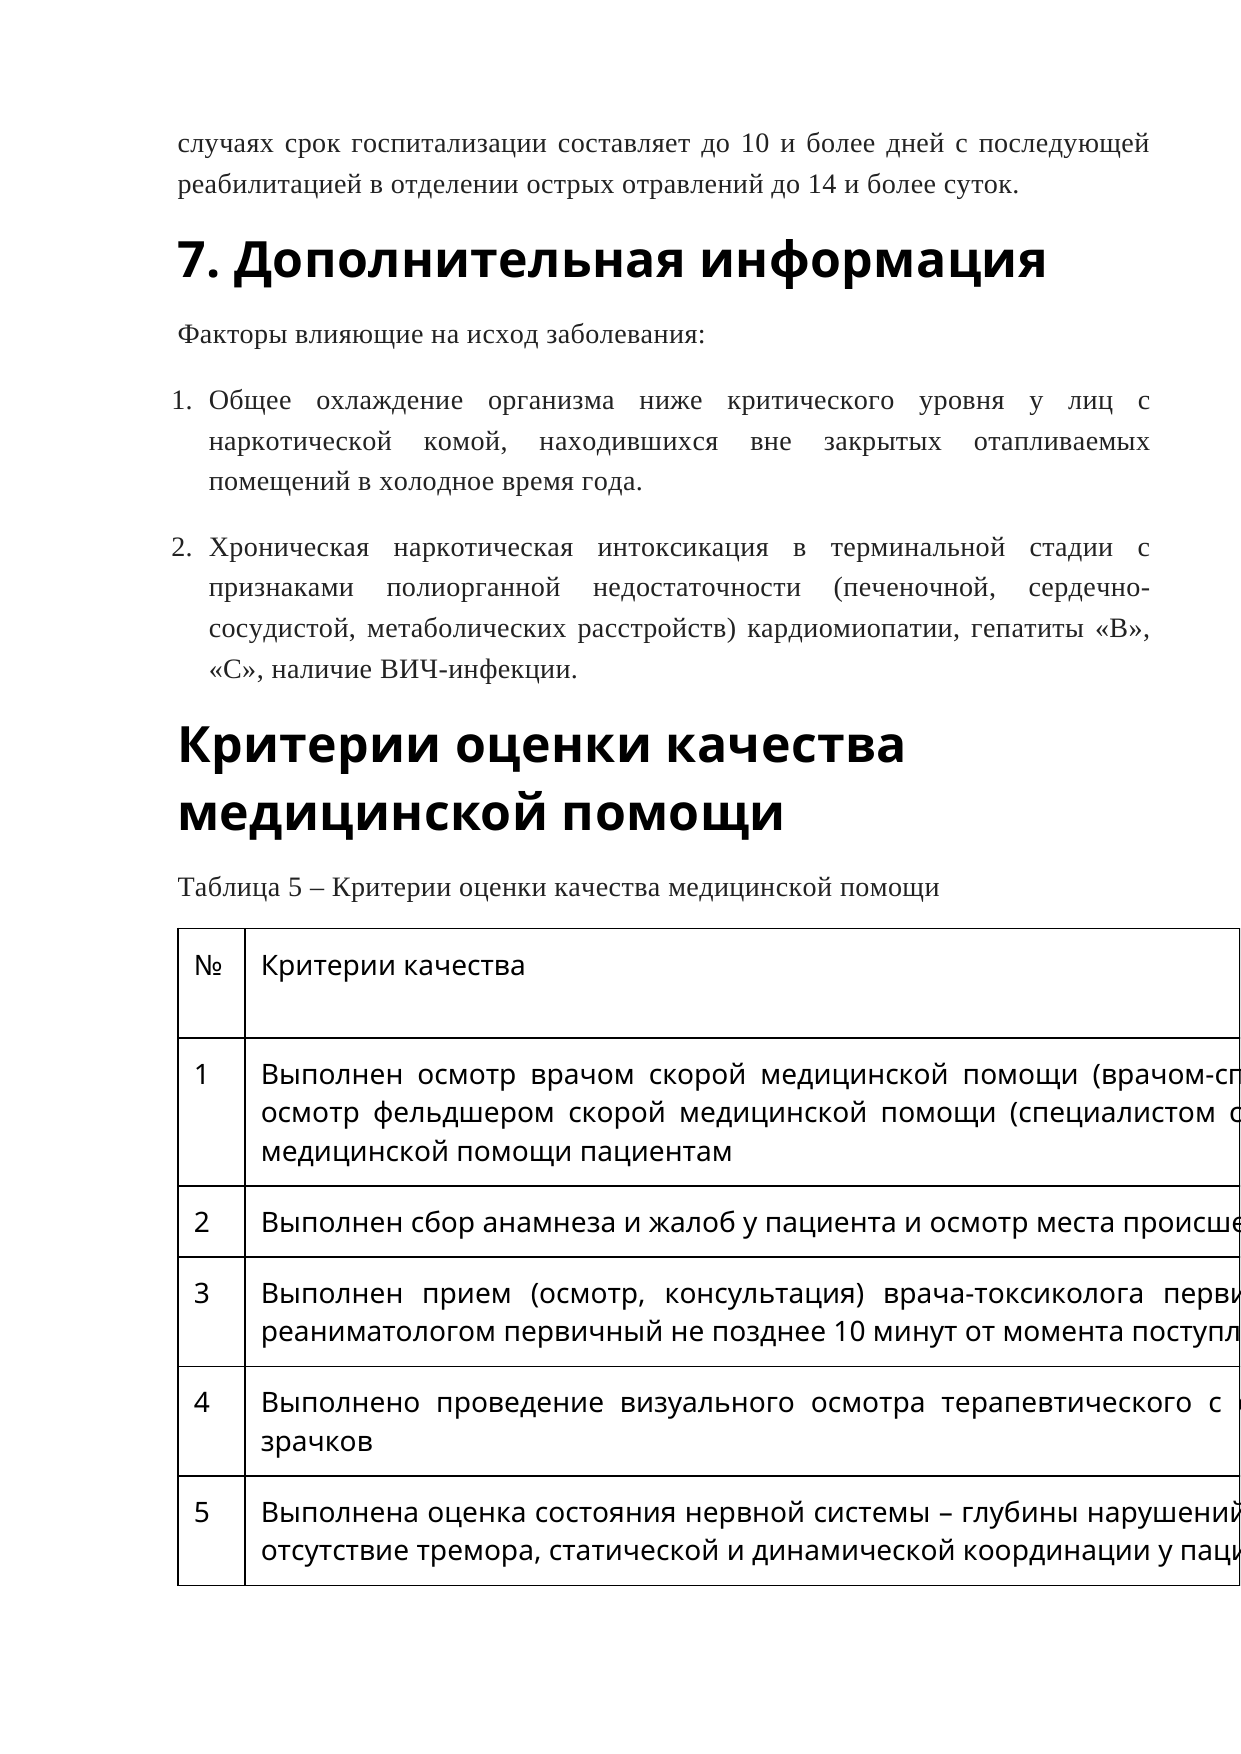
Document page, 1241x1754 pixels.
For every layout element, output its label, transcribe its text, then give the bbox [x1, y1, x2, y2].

text Критерии оценки качества медицинской помощи [177, 709, 1152, 845]
table_cell 2 [179, 1187, 244, 1256]
list Хроническая наркотическая интоксикация в терминальной стадии с признаками полиорганной недостаточности (печеночной, сердечно-сосудистой, метаболических расстройств) кардиомиопатии, гепатиты «В», «С», наличие ВИЧ-инфекции. [171, 522, 1152, 684]
text Таблица 5 – Критерии оценки качества медицинской помощи [177, 862, 1152, 903]
list Общее охлаждение организма ниже критического уровня у лиц с наркотической комой, находившихся вне закрытых отапливаемых помещений в холодное время года. [171, 375, 1152, 497]
table_cell Выполнена оценка состояния нервной системы – глубины нарушений сознания по шкале комы Глазго (Приложение Г2), наличие или отсутствие тремора, статической и динамической координации у пациента [246, 1477, 1239, 1584]
table_cell Выполнен прием (осмотр, консультация) врача-токсиколога первичный и/или осмотр (консультация) врачом анестезиологом-реаниматологом первичный не позднее 10 минут от момента поступления в стационар [246, 1258, 1239, 1366]
text Факторы влияющие на исход заболевания: [177, 309, 1152, 350]
table_cell 4 [179, 1367, 244, 1475]
table_cell 5 [179, 1477, 244, 1584]
table_cell Выполнено проведение визуального осмотра терапевтического с оценкой состояния кожных покровов, слизистых и величины зрачков [246, 1367, 1239, 1475]
table_cell Выполнен сбор анамнеза и жалоб у пациента и осмотр места происшествия [246, 1187, 1239, 1256]
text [177, 118, 1152, 199]
table_header Критерии качества [246, 929, 1239, 1037]
table_cell 1 [179, 1039, 244, 1185]
text 7. Дополнительная информация [177, 224, 1152, 292]
table_cell Выполнен осмотр врачом скорой медицинской помощи (врачом-специалистом) при оказании скорой медицинской помощи или осмотр фельдшером скорой медицинской помощи (специалистом со средним медицинским образованием) при оказании скорой медицинской помощи пациентам [246, 1039, 1239, 1185]
table_cell 3 [179, 1258, 244, 1366]
table_header № [179, 929, 244, 1037]
